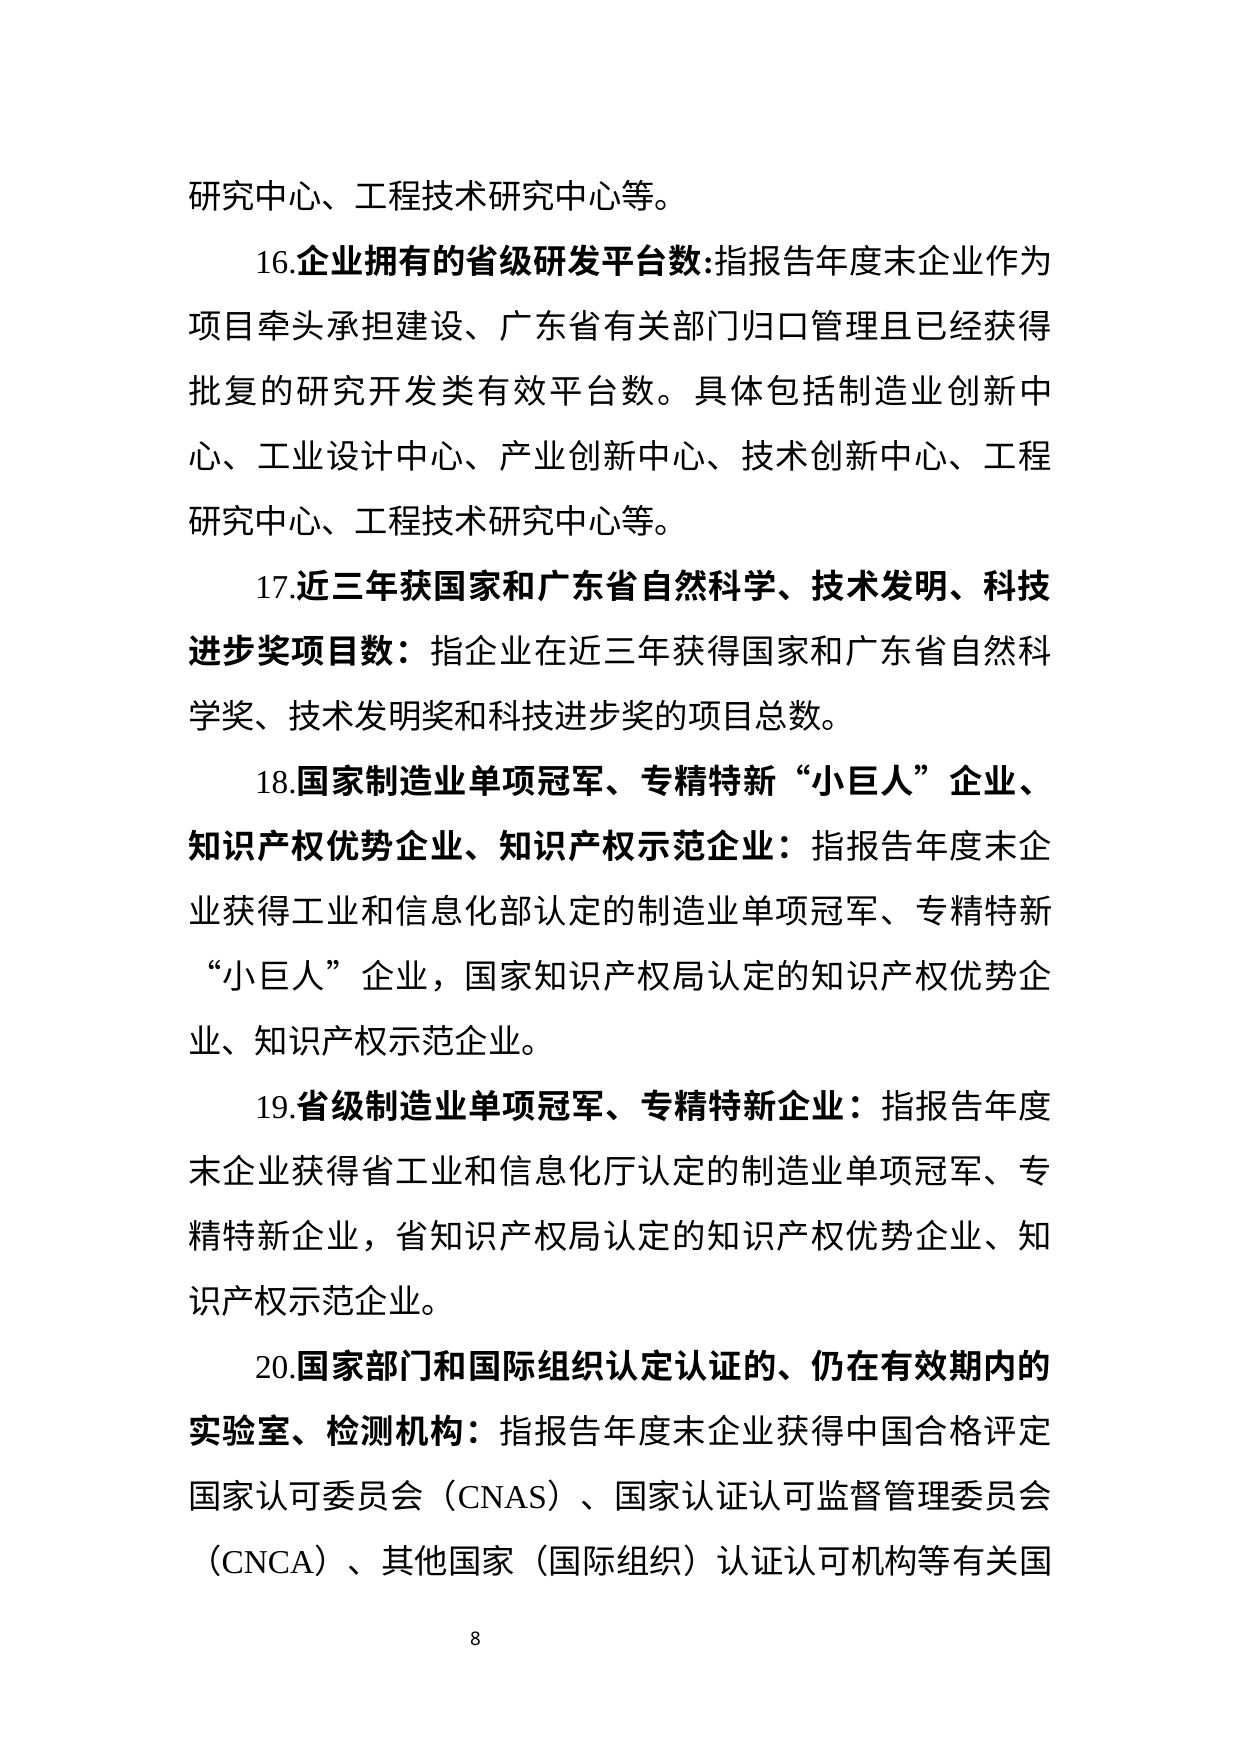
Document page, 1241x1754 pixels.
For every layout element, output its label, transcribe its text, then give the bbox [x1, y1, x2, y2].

list 近三年获国家和广东省自然科学、技术发明、科技进步奖项目数：指企业在近三年获得国家和广东省自然科学奖、技术发明奖和科技进步奖的项目总数。 [188, 552, 1052, 747]
list 省级制造业单项冠军、专精特新企业：指报告年度末企业获得省工业和信息化厅认定的制造业单项冠军、专精特新企业，省知识产权局认定的知识产权优势企业、知识产权示范企业。 [188, 1072, 1052, 1332]
list 国家制造业单项冠军、专精特新“小巨人”企业、知识产权优势企业、知识产权示范企业：指报告年度末企业获得工业和信息化部认定的制造业单项冠军、专精特新“小巨人”企业，国家知识产权局认定的知识产权优势企业、知识产权示范企业。 [188, 747, 1052, 1072]
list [188, 1332, 1052, 1592]
list 企业拥有的省级研发平台数:指报告年度末企业作为项目牵头承担建设、广东省有关部门归口管理且已经获得批复的研究开发类有效平台数。具体包括制造业创新中心、工业设计中心、产业创新中心、技术创新中心、工程研究中心、工程技术研究中心等。 [188, 227, 1052, 552]
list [188, 162, 1052, 227]
